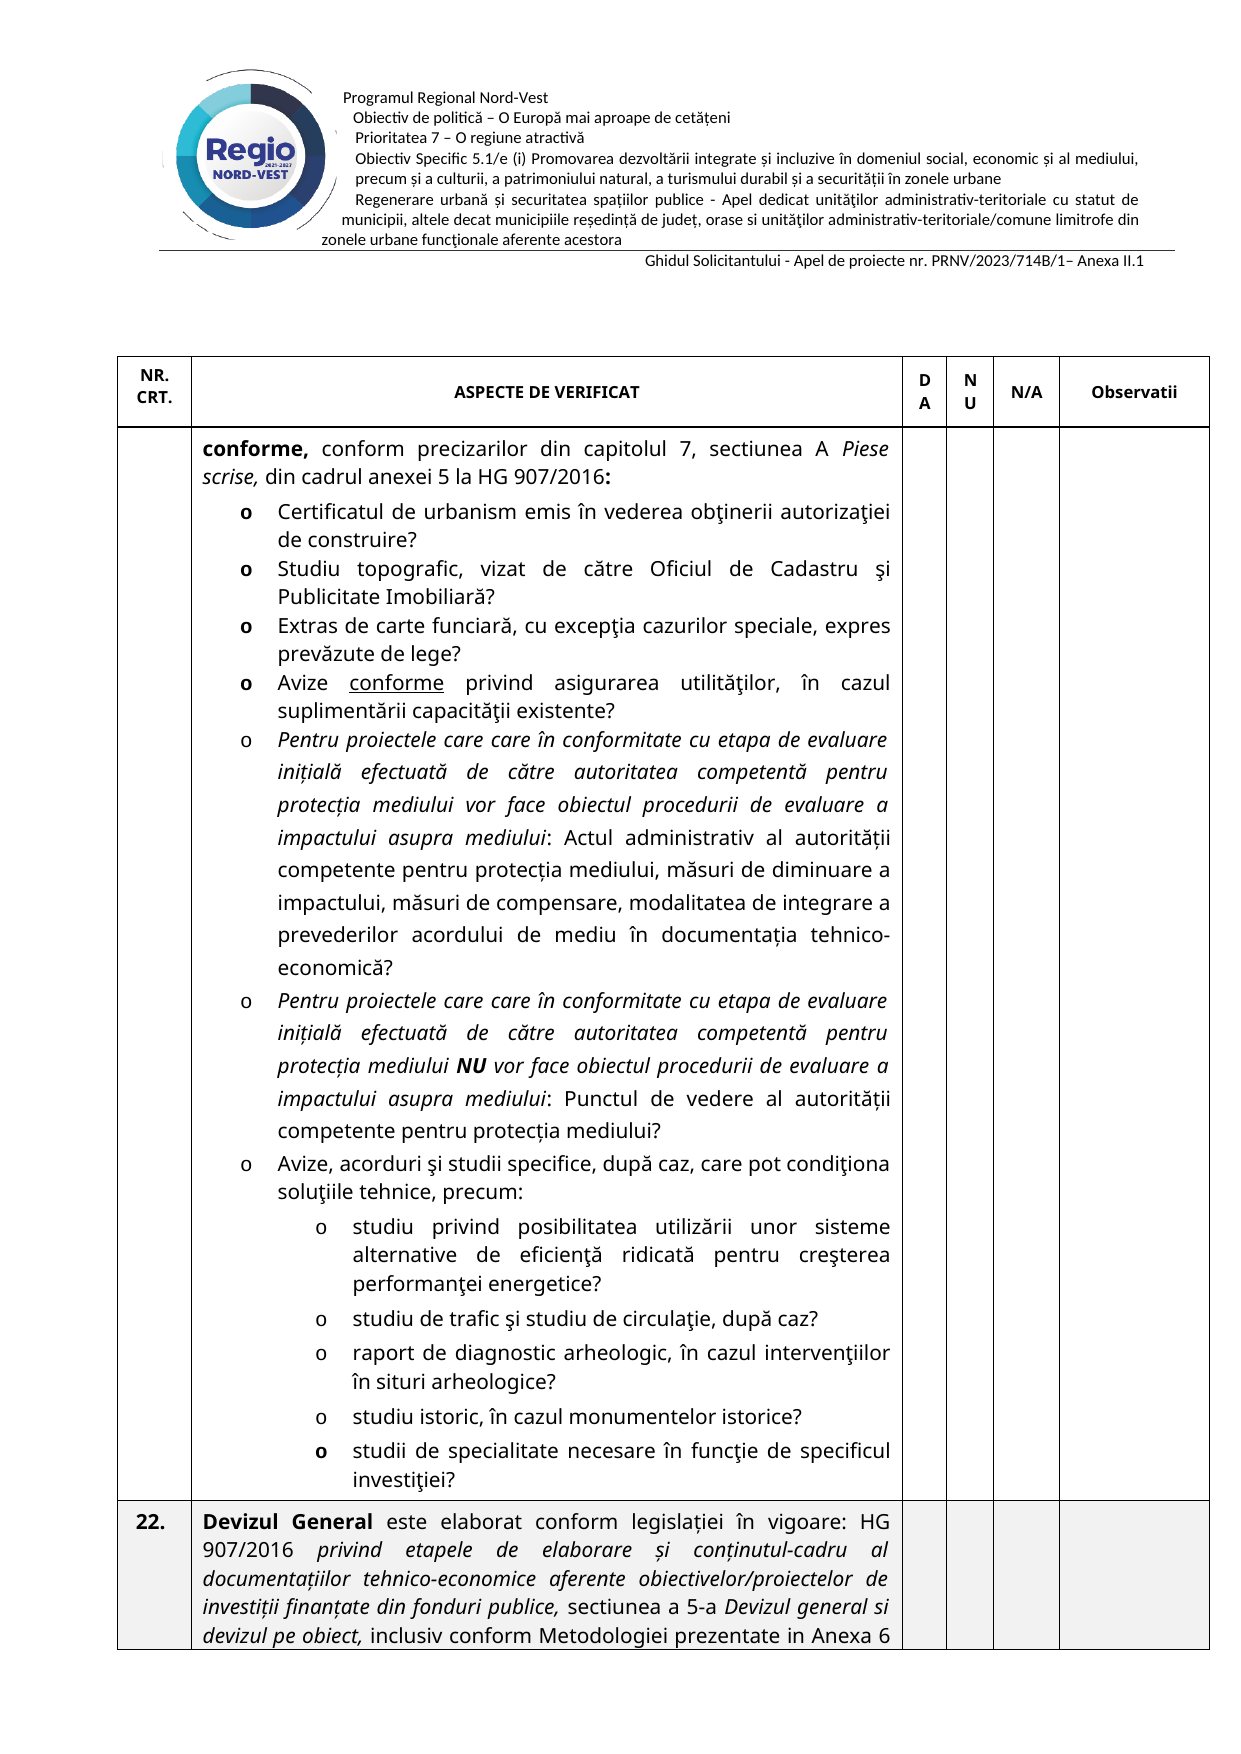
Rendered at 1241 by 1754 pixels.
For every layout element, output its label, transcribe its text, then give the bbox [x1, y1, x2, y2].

table_cell [994, 1501, 1059, 1649]
table_header ASPECTE DE VERIFICAT [192, 357, 902, 426]
table_header DA [903, 357, 946, 426]
table_cell [118, 1501, 191, 1649]
table_header Observatii [1060, 357, 1209, 426]
table_header N/A [994, 357, 1059, 426]
table_header NR. CRT. [118, 357, 191, 426]
table_cell [903, 428, 946, 1500]
table_cell [947, 428, 993, 1500]
table_cell [903, 1501, 946, 1649]
table_cell [994, 428, 1059, 1500]
table_cell [947, 1501, 993, 1649]
table_cell [1060, 428, 1209, 1500]
table_header NU [947, 357, 993, 426]
table_cell [118, 428, 191, 1500]
table_cell [1060, 1501, 1209, 1649]
picture [161, 69, 337, 238]
